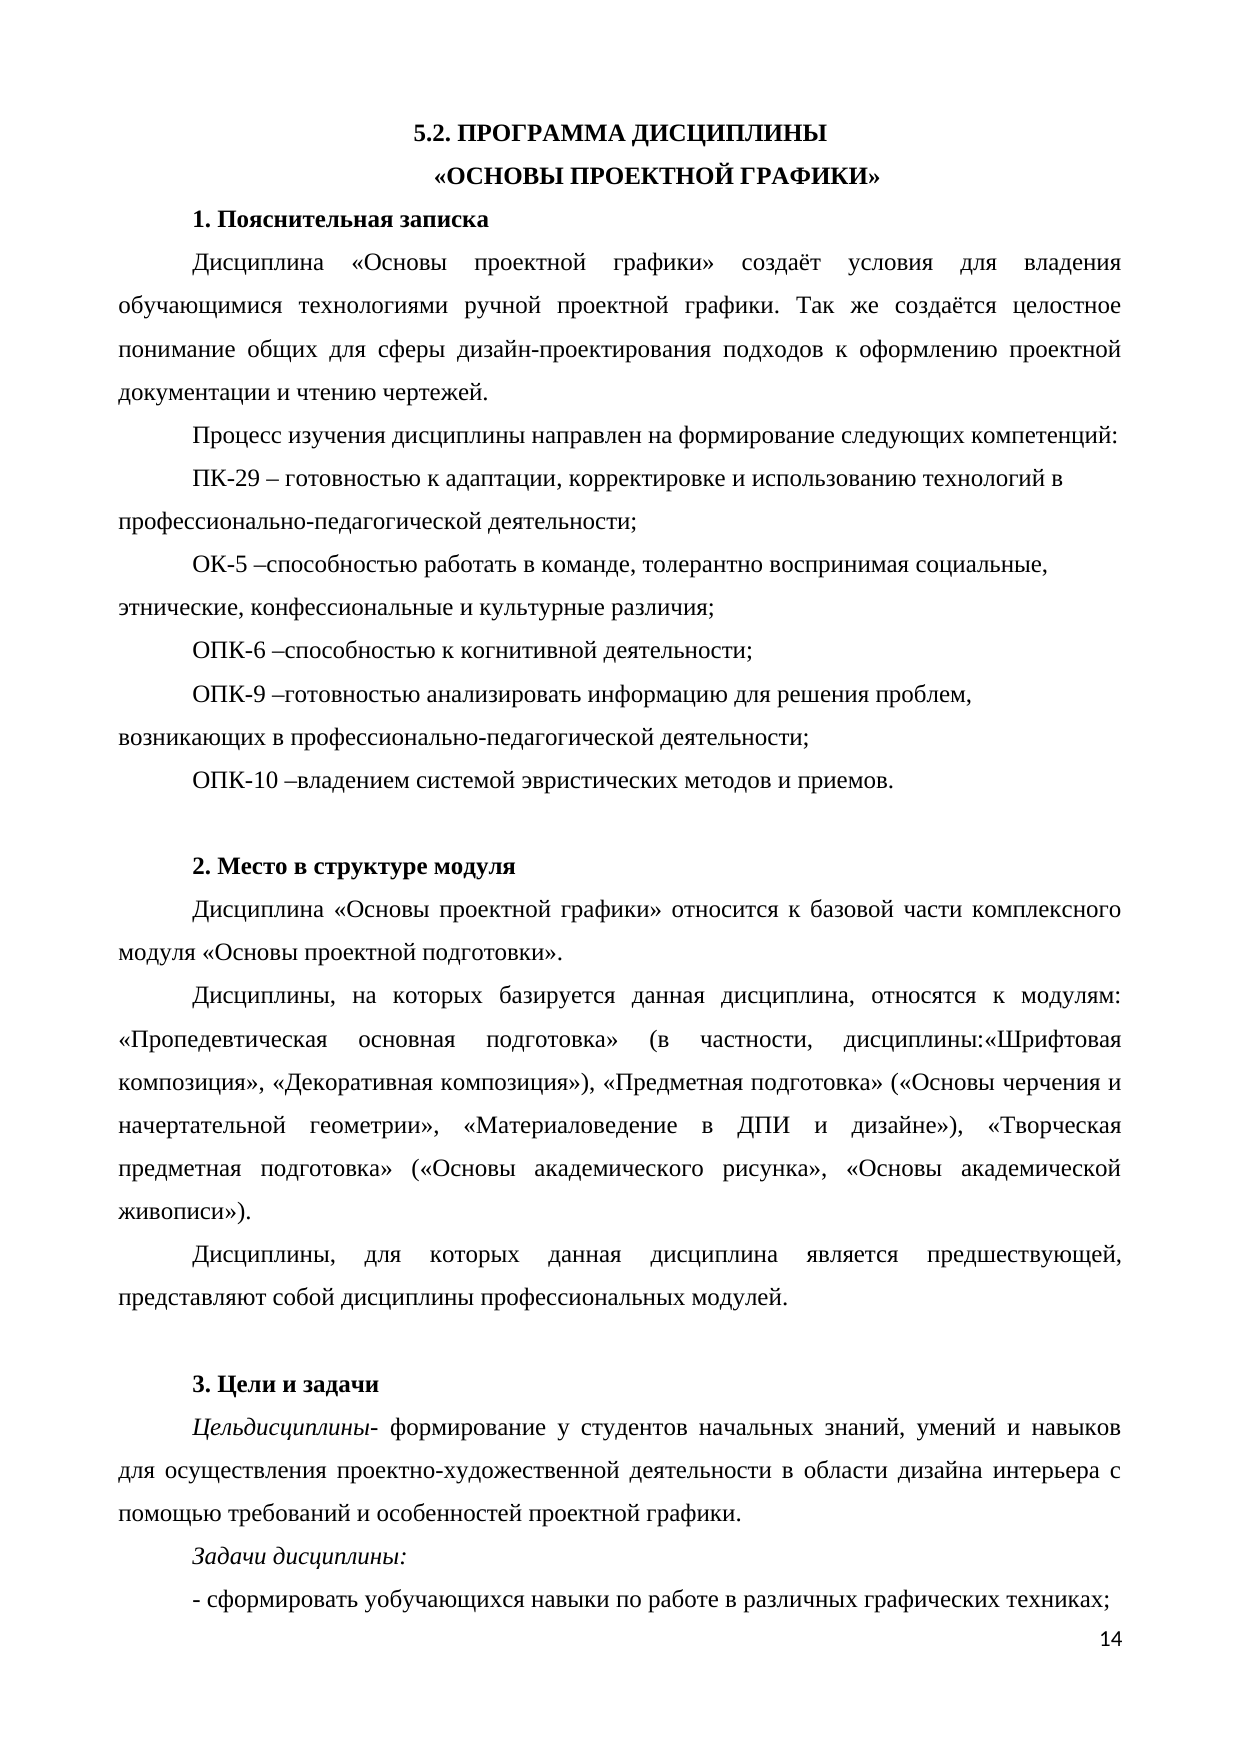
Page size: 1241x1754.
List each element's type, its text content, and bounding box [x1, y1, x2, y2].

text - сформировать уобучающихся навыки по работе в различных графических техниках; [118, 1584, 1122, 1613]
text Дисциплина «Основы проектной графики» относится к базовой части комплексного модуля «Основы проектной подготовки». [118, 894, 1122, 966]
text ОПК-6 –способностью к когнитивной деятельности; [118, 636, 1122, 664]
text Дисциплины, для которых данная дисциплина является предшествующей, представляют собой дисциплины профессиональных модулей. [118, 1239, 1122, 1311]
text 5.2. ПРОГРАММА ДИСЦИПЛИНЫ [118, 118, 1122, 147]
text 2. Место в структуре модуля [118, 851, 1122, 880]
text 3. Цели и задачи [118, 1369, 1122, 1397]
text 1. Пояснительная записка [118, 204, 1122, 233]
text Цельдисциплины- формирование у студентов начальных знаний, умений и навыков для осуществления проектно-художественной деятельности в области дизайна интерьера с помощью требований и особенностей проектной графики. [118, 1412, 1122, 1527]
text Задачи дисциплины: [118, 1541, 1122, 1570]
text Дисциплины, на которых базируется данная дисциплина, относятся к модулям: «Пропедевтическая основная подготовка» (в частности, дисциплины:«Шрифтовая композиция», «Декоративная композиция»), «Предметная подготовка» («Основы черчения и начертательной геометрии», «Материаловедение в ДПИ и дизайне»), «Творческая предметная подготовка» («Основы академического рисунка», «Основы академической живописи»). [118, 981, 1122, 1225]
text ОПК-9 –готовностью анализировать информацию для решения проблем, возникающих в профессионально-педагогической деятельности; [118, 679, 1122, 751]
text Процесс изучения дисциплины направлен на формирование следующих компетенций: [118, 420, 1122, 449]
text ПК-29 – готовностью к адаптации, корректировке и использованию технологий в профессионально-педагогической деятельности; [118, 463, 1122, 535]
text «ОСНОВЫ ПРОЕКТНОЙ ГРАФИКИ» [118, 161, 1122, 190]
text ОК-5 –способностью работать в команде, толерантно воспринимая социальные, этнические, конфессиональные и культурные различия; [118, 549, 1122, 621]
text ОПК-10 –владением системой эвристических методов и приемов. [118, 765, 1122, 794]
text Дисциплина «Основы проектной графики» создаёт условия для владения обучающимися технологиями ручной проектной графики. Так же создаётся целостное понимание общих для сферы дизайн-проектирования подходов к оформлению проектной документации и чтению чертежей. [118, 247, 1122, 406]
